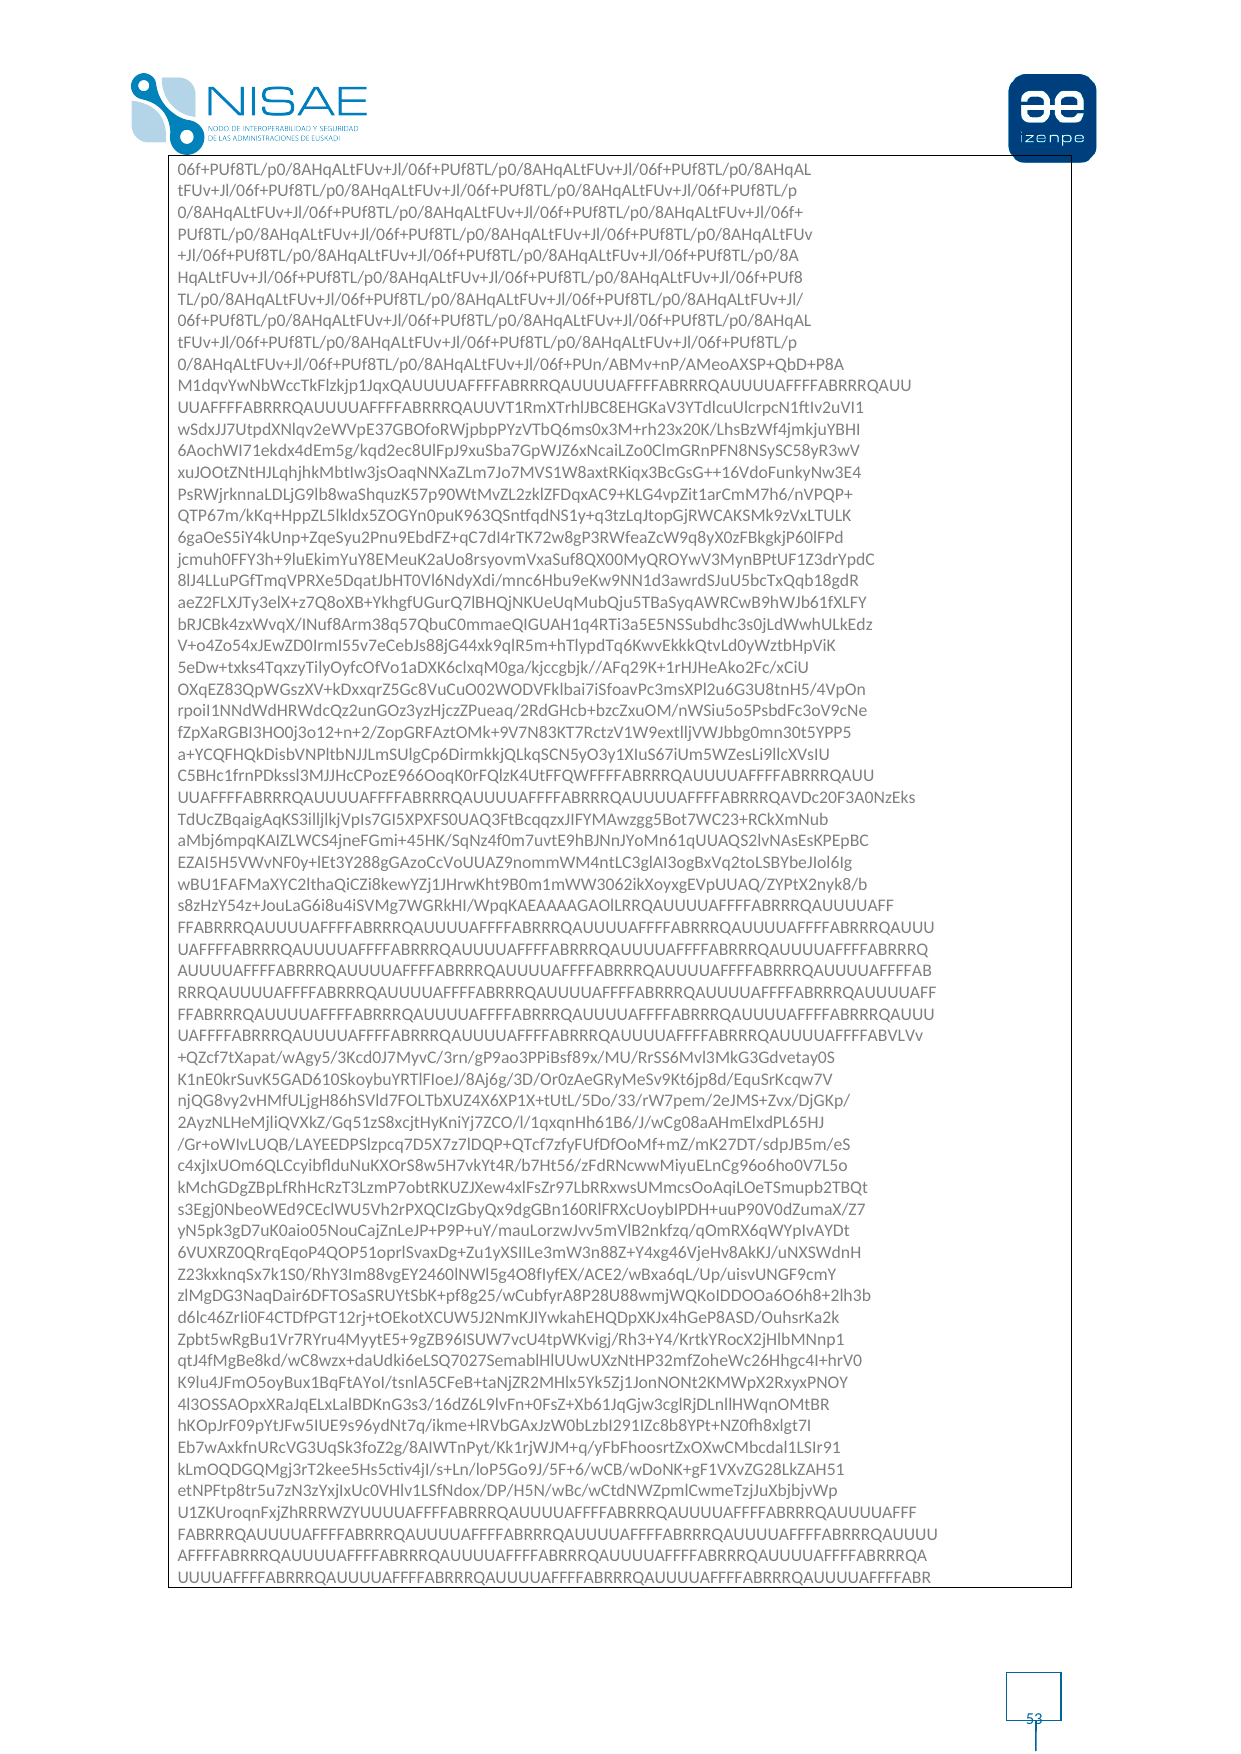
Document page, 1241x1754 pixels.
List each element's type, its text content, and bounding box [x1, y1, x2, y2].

text TL/p0/8AHqALtFUv+Jl/06f+PUf8TL/p0/8AHqALtFUv+Jl/06f+PUf8TL/p0/8AHqALtFUv+Jl/ [177, 288, 1063, 309]
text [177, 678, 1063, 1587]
picture [118, 73, 180, 155]
text 6AochWI71ekdx4dEm5g/kqd2ec8UlFpJ9xuSba7GpWJZ6xNcaiLZo0ClmGRnPFN8NSySC58yR3wV [177, 439, 1063, 461]
text V+o4Zo54xJEwZD0IrmI55v7eCebJs88jG44xk9qlR5m+hTlypdTq6KwvEkkkQtvLd0yWztbHpViK [177, 634, 1063, 656]
picture [1007, 74, 1097, 163]
text 6gaOeS5iY4kUnp+ZqeSyu2Pnu9EbdFZ+qC7dI4rTK72w8gP3RWfeaZcW9q8yX0zFBkgkjP60lFPd [177, 526, 1063, 548]
text PsRWjrknnaLDLjG9lb8waShquzK57p90WtMvZL2zklZFDqxAC9+KLG4vpZit1arCmM7h6/nVPQP+ [177, 483, 1063, 504]
text tFUv+Jl/06f+PUf8TL/p0/8AHqALtFUv+Jl/06f+PUf8TL/p0/8AHqALtFUv+Jl/06f+PUf8TL/p [177, 179, 1063, 201]
text UUAFFFFABRRRQAUUUUAFFFFABRRRQAUUVT1RmXTrhlJBC8EHGKaV3YTdlcuUlcrpcN1ftIv2uVI1 [177, 396, 1063, 418]
text +Jl/06f+PUf8TL/p0/8AHqALtFUv+Jl/06f+PUf8TL/p0/8AHqALtFUv+Jl/06f+PUf8TL/p0/8A [177, 244, 1063, 266]
text xuJOOtZNtHJLqhjhkMbtIw3jsOaqNNXaZLm7Jo7MVS1W8axtRKiqx3BcGsG++16VdoFunkyNw3E4 [177, 461, 1063, 483]
text HqALtFUv+Jl/06f+PUf8TL/p0/8AHqALtFUv+Jl/06f+PUf8TL/p0/8AHqALtFUv+Jl/06f+PUf8 [177, 266, 1063, 288]
text jcmuh0FFY3h+9luEkimYuY8EMeuK2aUo8rsyovmVxaSuf8QX00MyQROYwV3MynBPtUF1Z3drYpdC [177, 548, 1063, 569]
text 5eDw+txks4TqxzyTilyOyfcOfVo1aDXK6clxqM0ga/kjccgbjk//AFq29K+1rHJHeAko2Fc/xCiU [177, 656, 1063, 678]
text 06f+PUf8TL/p0/8AHqALtFUv+Jl/06f+PUf8TL/p0/8AHqALtFUv+Jl/06f+PUf8TL/p0/8AHqAL [169, 156, 1071, 179]
text tFUv+Jl/06f+PUf8TL/p0/8AHqALtFUv+Jl/06f+PUf8TL/p0/8AHqALtFUv+Jl/06f+PUf8TL/p [177, 331, 1063, 353]
text bRJCBk4zxWvqX/INuf8Arm38q57QbuC0mmaeQIGUAH1q4RTi3a5E5NSSubdhc3s0jLdWwhULkEdz [177, 613, 1063, 634]
picture [149, 73, 386, 155]
text 8lJ4LLuPGfTmqVPRXe5DqatJbHT0Vl6NdyXdi/mnc6Hbu9eKw9NN1d3awrdSJuU5bcTxQqb18gdR [177, 569, 1063, 591]
picture [181, 131, 193, 143]
text wSdxJJ7UtpdXNlqv2eWVpE37GBOfoRWjpbpPYzVTbQ6ms0x3M+rh23x20K/LhsBzWf4jmkjuYBHI [177, 418, 1063, 439]
text PUf8TL/p0/8AHqALtFUv+Jl/06f+PUf8TL/p0/8AHqALtFUv+Jl/06f+PUf8TL/p0/8AHqALtFUv [177, 223, 1063, 244]
text aeZ2FLXJTy3elX+z7Q8oXB+YkhgfUGurQ7lBHQjNKUeUqMubQju5TBaSyqAWRCwB9hWJb61fXLFY [177, 591, 1063, 613]
text QTP67m/kKq+HppZL5lkldx5ZOGYn0puK963QSntfqdNS1y+q3tzLqJtopGjRWCAKSMk9zVxLTULK [177, 504, 1063, 526]
picture [139, 81, 148, 90]
text 0/8AHqALtFUv+Jl/06f+PUf8TL/p0/8AHqALtFUv+Jl/06f+PUf8TL/p0/8AHqALtFUv+Jl/06f+ [177, 201, 1063, 223]
text 06f+PUf8TL/p0/8AHqALtFUv+Jl/06f+PUf8TL/p0/8AHqALtFUv+Jl/06f+PUf8TL/p0/8AHqAL [177, 309, 1063, 331]
text 0/8AHqALtFUv+Jl/06f+PUf8TL/p0/8AHqALtFUv+Jl/06f+PUn/ABMv+nP/AMeoAXSP+QbD+P8A [177, 353, 1063, 374]
text M1dqvYwNbWccTkFlzkjp1JqxQAUUUUAFFFFABRRRQAUUUUAFFFFABRRRQAUUUUAFFFFABRRRQAUU [177, 374, 1063, 396]
